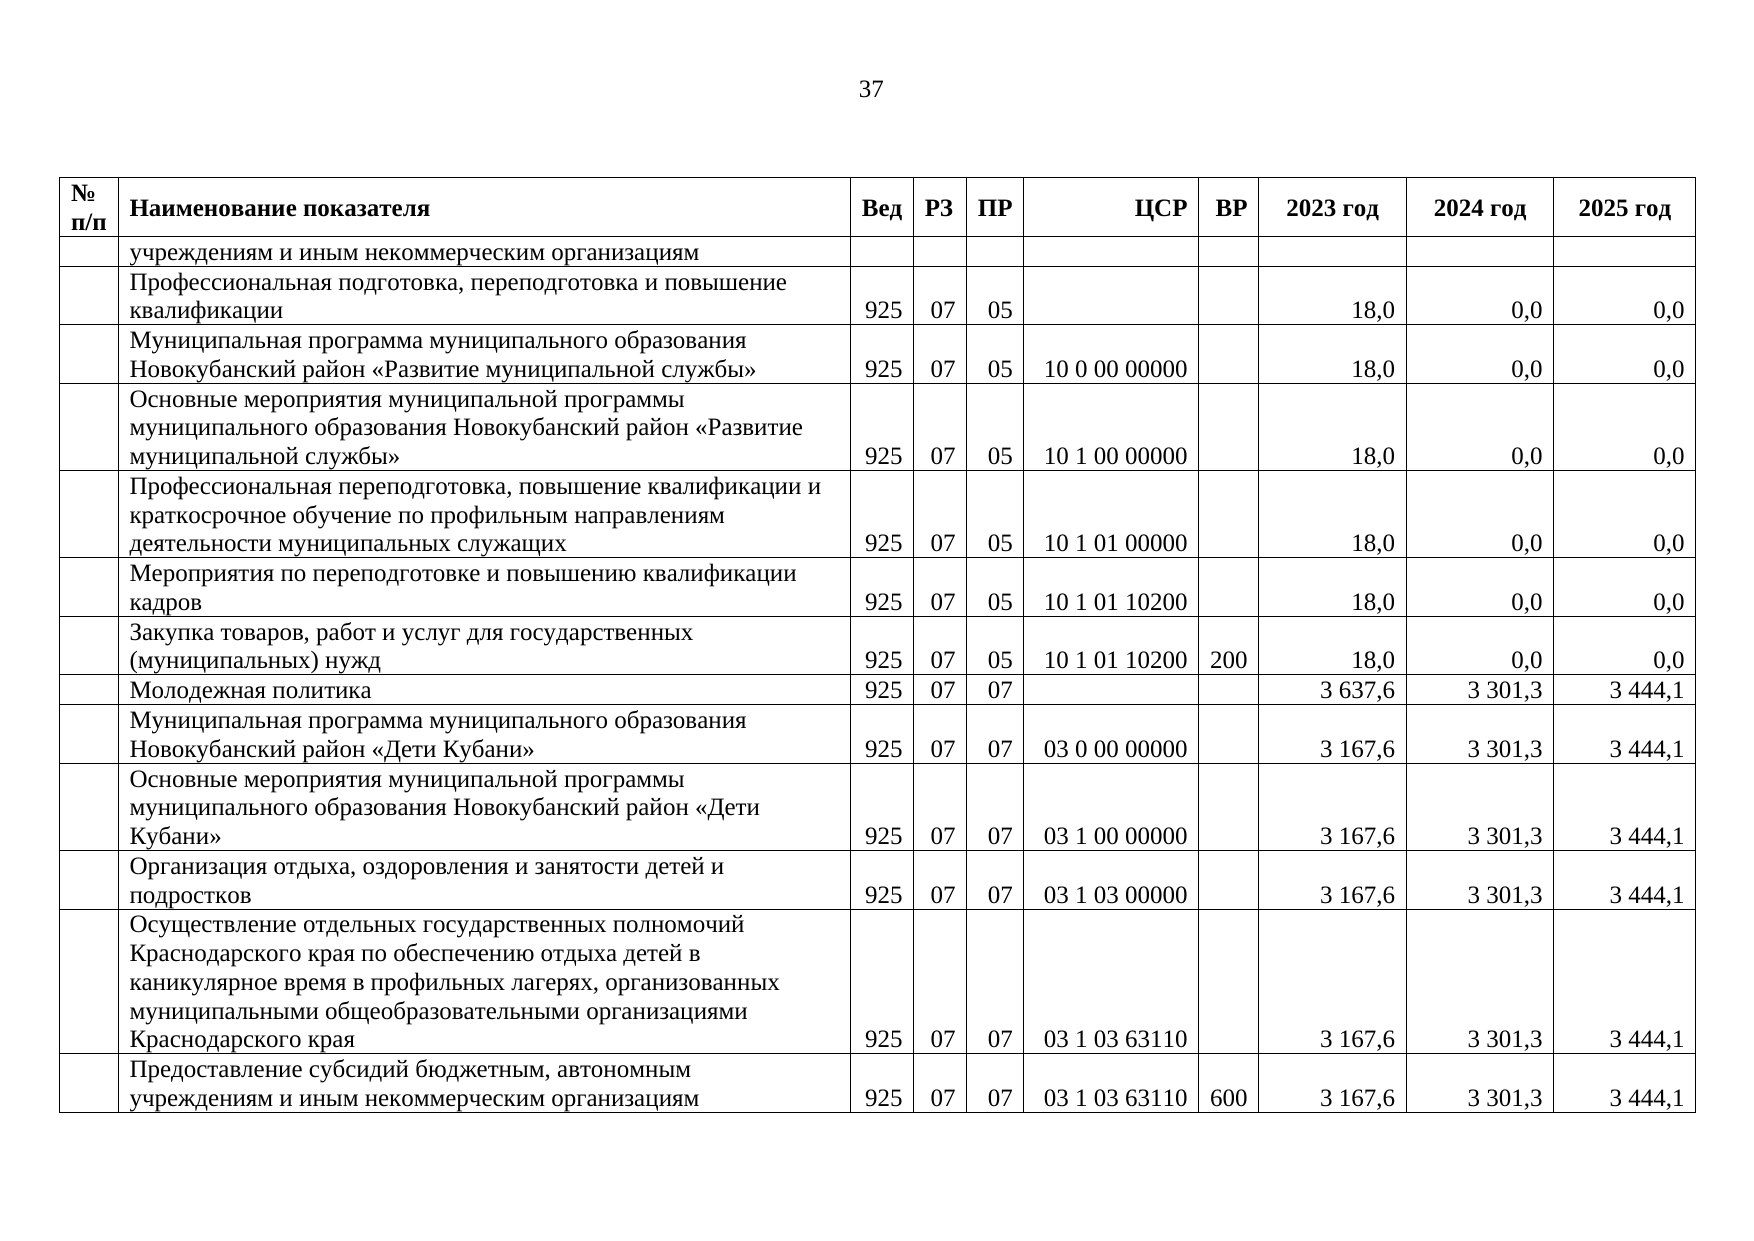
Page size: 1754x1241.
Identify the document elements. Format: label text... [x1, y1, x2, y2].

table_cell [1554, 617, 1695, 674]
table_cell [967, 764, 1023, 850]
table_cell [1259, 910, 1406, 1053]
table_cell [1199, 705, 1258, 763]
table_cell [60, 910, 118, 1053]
table_header 2025 год [1554, 178, 1695, 236]
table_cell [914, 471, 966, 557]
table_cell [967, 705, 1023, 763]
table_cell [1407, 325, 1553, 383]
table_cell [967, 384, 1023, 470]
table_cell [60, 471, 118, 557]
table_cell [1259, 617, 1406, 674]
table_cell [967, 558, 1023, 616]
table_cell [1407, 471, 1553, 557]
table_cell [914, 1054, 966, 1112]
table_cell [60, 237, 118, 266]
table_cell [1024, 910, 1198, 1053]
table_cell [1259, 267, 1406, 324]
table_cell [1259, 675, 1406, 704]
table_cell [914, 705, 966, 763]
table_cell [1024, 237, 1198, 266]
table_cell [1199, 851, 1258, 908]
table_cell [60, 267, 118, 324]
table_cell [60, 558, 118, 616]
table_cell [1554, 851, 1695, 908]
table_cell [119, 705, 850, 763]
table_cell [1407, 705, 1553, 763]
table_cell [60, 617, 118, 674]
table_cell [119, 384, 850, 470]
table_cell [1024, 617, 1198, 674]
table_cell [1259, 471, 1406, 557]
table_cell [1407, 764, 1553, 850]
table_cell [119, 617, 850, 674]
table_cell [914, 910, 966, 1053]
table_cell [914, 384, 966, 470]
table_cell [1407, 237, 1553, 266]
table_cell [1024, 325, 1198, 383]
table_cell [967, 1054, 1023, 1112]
table_header ПР [967, 178, 1023, 236]
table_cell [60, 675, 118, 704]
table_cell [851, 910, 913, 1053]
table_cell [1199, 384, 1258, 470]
table_header Вед [851, 178, 913, 236]
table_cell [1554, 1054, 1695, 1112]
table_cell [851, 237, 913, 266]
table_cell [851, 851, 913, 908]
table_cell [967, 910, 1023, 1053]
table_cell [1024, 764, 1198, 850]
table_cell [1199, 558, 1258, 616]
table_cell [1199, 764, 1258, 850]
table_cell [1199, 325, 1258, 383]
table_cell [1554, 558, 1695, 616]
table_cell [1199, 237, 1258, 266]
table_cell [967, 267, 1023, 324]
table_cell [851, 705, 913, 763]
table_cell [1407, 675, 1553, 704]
table_header № п/п [60, 178, 118, 236]
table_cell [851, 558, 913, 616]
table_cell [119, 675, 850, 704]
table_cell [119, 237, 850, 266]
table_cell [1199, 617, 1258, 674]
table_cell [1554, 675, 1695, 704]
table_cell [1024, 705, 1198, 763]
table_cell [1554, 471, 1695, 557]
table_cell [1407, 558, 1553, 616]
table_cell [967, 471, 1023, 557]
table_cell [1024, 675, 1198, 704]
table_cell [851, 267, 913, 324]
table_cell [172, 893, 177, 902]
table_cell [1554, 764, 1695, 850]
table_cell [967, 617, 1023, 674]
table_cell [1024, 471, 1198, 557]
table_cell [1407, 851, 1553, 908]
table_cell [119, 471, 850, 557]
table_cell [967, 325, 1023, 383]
table_header 2024 год [1407, 178, 1553, 236]
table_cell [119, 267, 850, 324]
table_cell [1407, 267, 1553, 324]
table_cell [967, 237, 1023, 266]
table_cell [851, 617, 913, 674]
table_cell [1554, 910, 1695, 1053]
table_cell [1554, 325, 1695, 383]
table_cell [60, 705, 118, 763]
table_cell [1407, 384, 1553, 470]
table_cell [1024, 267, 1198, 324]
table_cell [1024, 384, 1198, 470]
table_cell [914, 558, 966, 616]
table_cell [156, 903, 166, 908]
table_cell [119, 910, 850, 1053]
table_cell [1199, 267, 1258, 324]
table_header ЦСР [1024, 178, 1198, 236]
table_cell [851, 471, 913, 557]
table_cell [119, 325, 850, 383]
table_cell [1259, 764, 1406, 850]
table_header Наименование показателя [119, 178, 850, 236]
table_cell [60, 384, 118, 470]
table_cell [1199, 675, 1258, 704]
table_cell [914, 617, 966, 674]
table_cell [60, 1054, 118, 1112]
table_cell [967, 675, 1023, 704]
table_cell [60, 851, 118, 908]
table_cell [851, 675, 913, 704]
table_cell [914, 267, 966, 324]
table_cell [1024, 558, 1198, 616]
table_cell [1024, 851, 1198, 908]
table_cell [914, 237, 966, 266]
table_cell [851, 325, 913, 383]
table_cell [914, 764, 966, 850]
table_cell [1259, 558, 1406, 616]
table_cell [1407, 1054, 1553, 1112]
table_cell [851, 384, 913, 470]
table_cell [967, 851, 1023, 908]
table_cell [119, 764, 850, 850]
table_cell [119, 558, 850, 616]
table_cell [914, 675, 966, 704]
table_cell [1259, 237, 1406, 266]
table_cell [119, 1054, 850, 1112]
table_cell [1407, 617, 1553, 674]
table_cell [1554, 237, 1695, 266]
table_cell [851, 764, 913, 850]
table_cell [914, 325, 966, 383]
table_header РЗ [914, 178, 966, 236]
table_header ВР [1199, 178, 1258, 236]
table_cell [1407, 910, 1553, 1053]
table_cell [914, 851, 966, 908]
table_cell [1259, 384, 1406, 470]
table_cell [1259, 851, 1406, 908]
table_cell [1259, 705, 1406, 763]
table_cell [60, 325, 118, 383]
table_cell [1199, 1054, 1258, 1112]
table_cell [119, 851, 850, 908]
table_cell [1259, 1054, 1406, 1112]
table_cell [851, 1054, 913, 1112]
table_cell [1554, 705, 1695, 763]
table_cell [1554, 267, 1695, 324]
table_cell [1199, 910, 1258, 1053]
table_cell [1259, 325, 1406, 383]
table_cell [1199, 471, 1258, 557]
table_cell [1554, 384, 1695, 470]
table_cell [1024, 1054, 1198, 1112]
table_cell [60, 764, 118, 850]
table_header 2023 год [1259, 178, 1406, 236]
